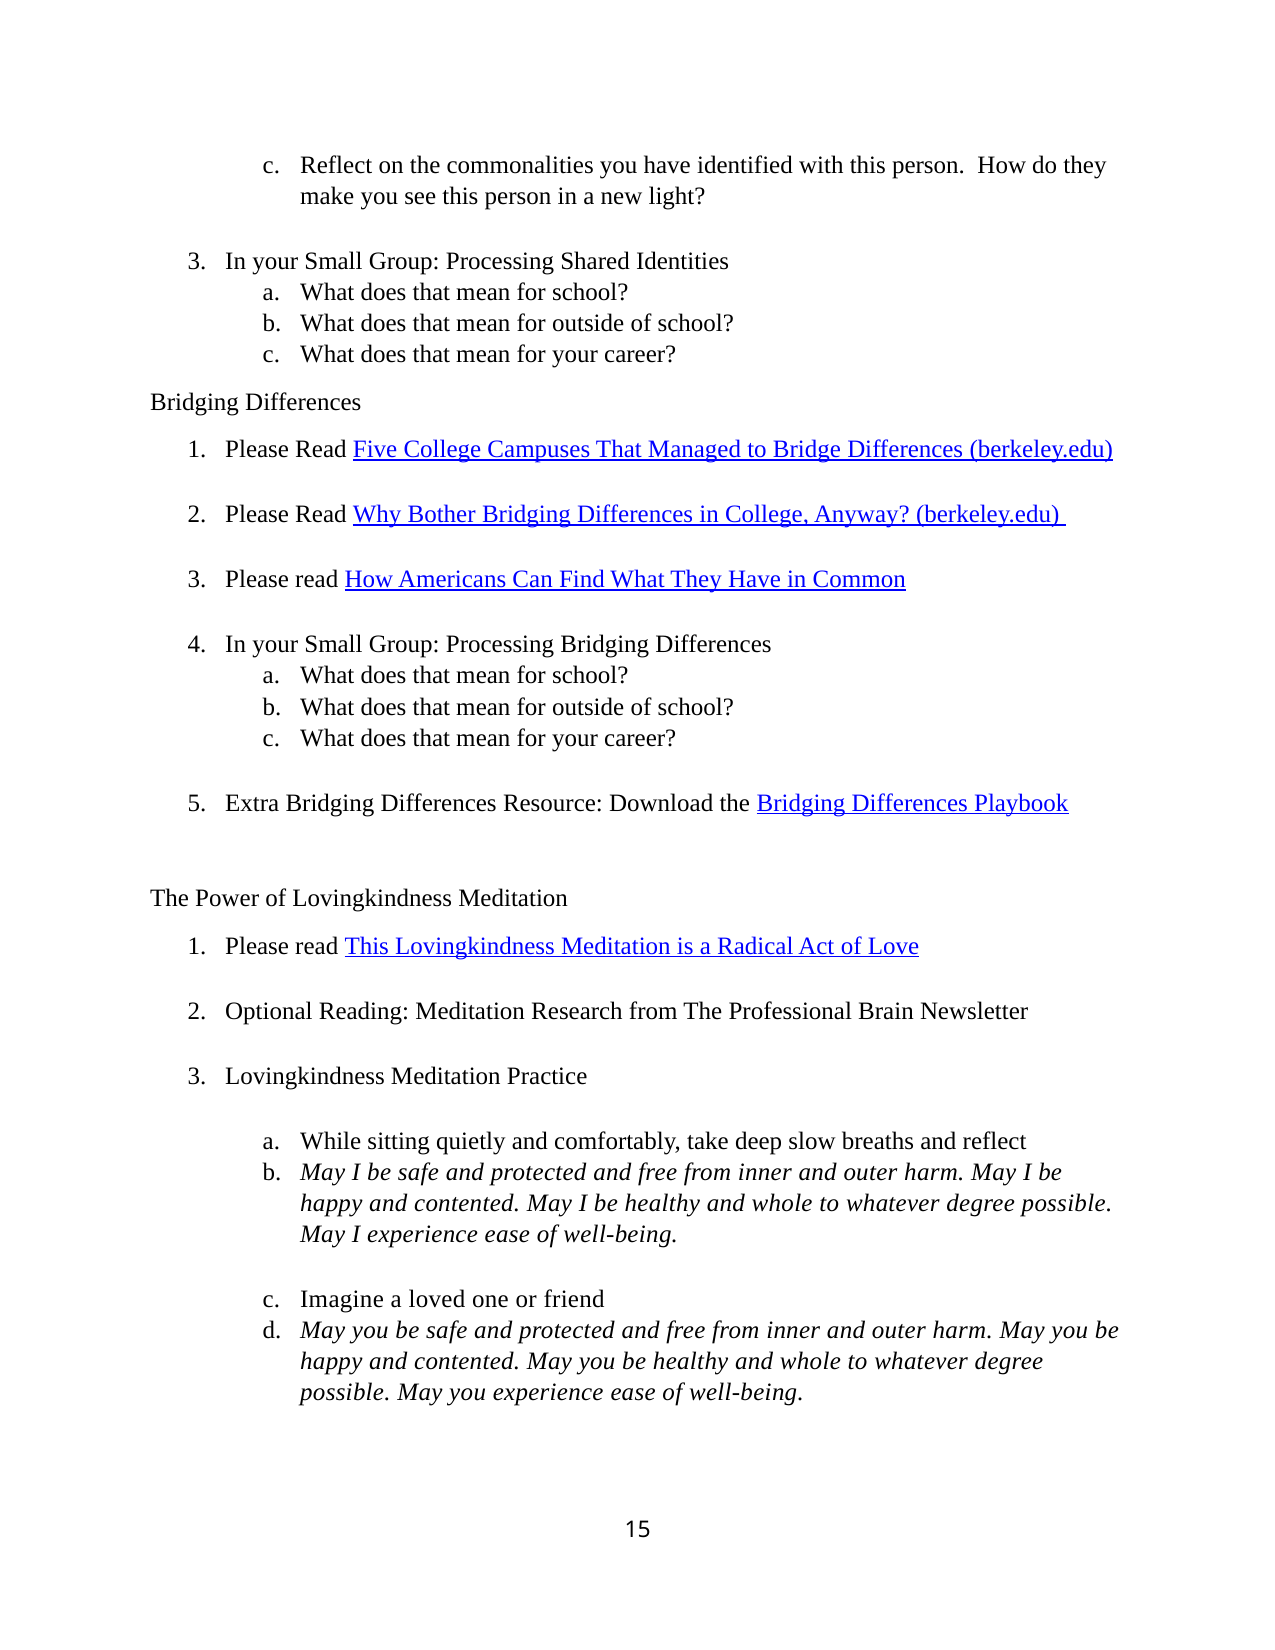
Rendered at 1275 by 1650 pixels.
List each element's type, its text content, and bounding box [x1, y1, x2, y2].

list Please Read Why Bother Bridging Differences in College, Anyway? (berkeley.edu) [187, 499, 1125, 562]
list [262, 1315, 1125, 1439]
list Extra Bridging Differences Resource: Download the Bridging Differences Playbook [187, 788, 1125, 816]
list Lovingkindness Meditation Practice [187, 1061, 1125, 1123]
list In your Small Group: Processing Bridging Differences [187, 629, 1125, 658]
list Optional Reading: Meditation Research from The Professional Brain Newsletter [187, 996, 1125, 1058]
list Please read How Americans Can Find What They Have in Common [187, 564, 1125, 627]
list What does that mean for outside of school? [262, 692, 1125, 720]
list What does that mean for school? [262, 277, 1125, 306]
text The Power of Lovingkindness Meditation [150, 883, 1125, 912]
list Please read This Lovingkindness Meditation is a Radical Act of Love [187, 931, 1125, 993]
list Reflect on the commonalities you have identified with this person. How do they make you see this person in a new light? [262, 150, 1125, 243]
list What does that mean for your career? [262, 339, 1125, 368]
list What does that mean for school? [262, 661, 1125, 689]
list What does that mean for outside of school? [262, 308, 1125, 337]
list While sitting quietly and comfortably, take deep slow breaths and reflect [262, 1126, 1125, 1154]
list In your Small Group: Processing Shared Identities [187, 246, 1125, 275]
list Please Read Five College Campuses That Managed to Bridge Differences (berkeley.edu) [187, 434, 1125, 497]
list Imagine a loved one or friend [262, 1284, 1125, 1313]
list May I be safe and protected and free from inner and outer harm. May I be happy and contented. May I be healthy and whole to whatever degree possible. May I experience ease of well-being. [262, 1157, 1125, 1281]
text Bridging Differences [150, 387, 1125, 416]
list What does that mean for your career? [262, 723, 1125, 785]
